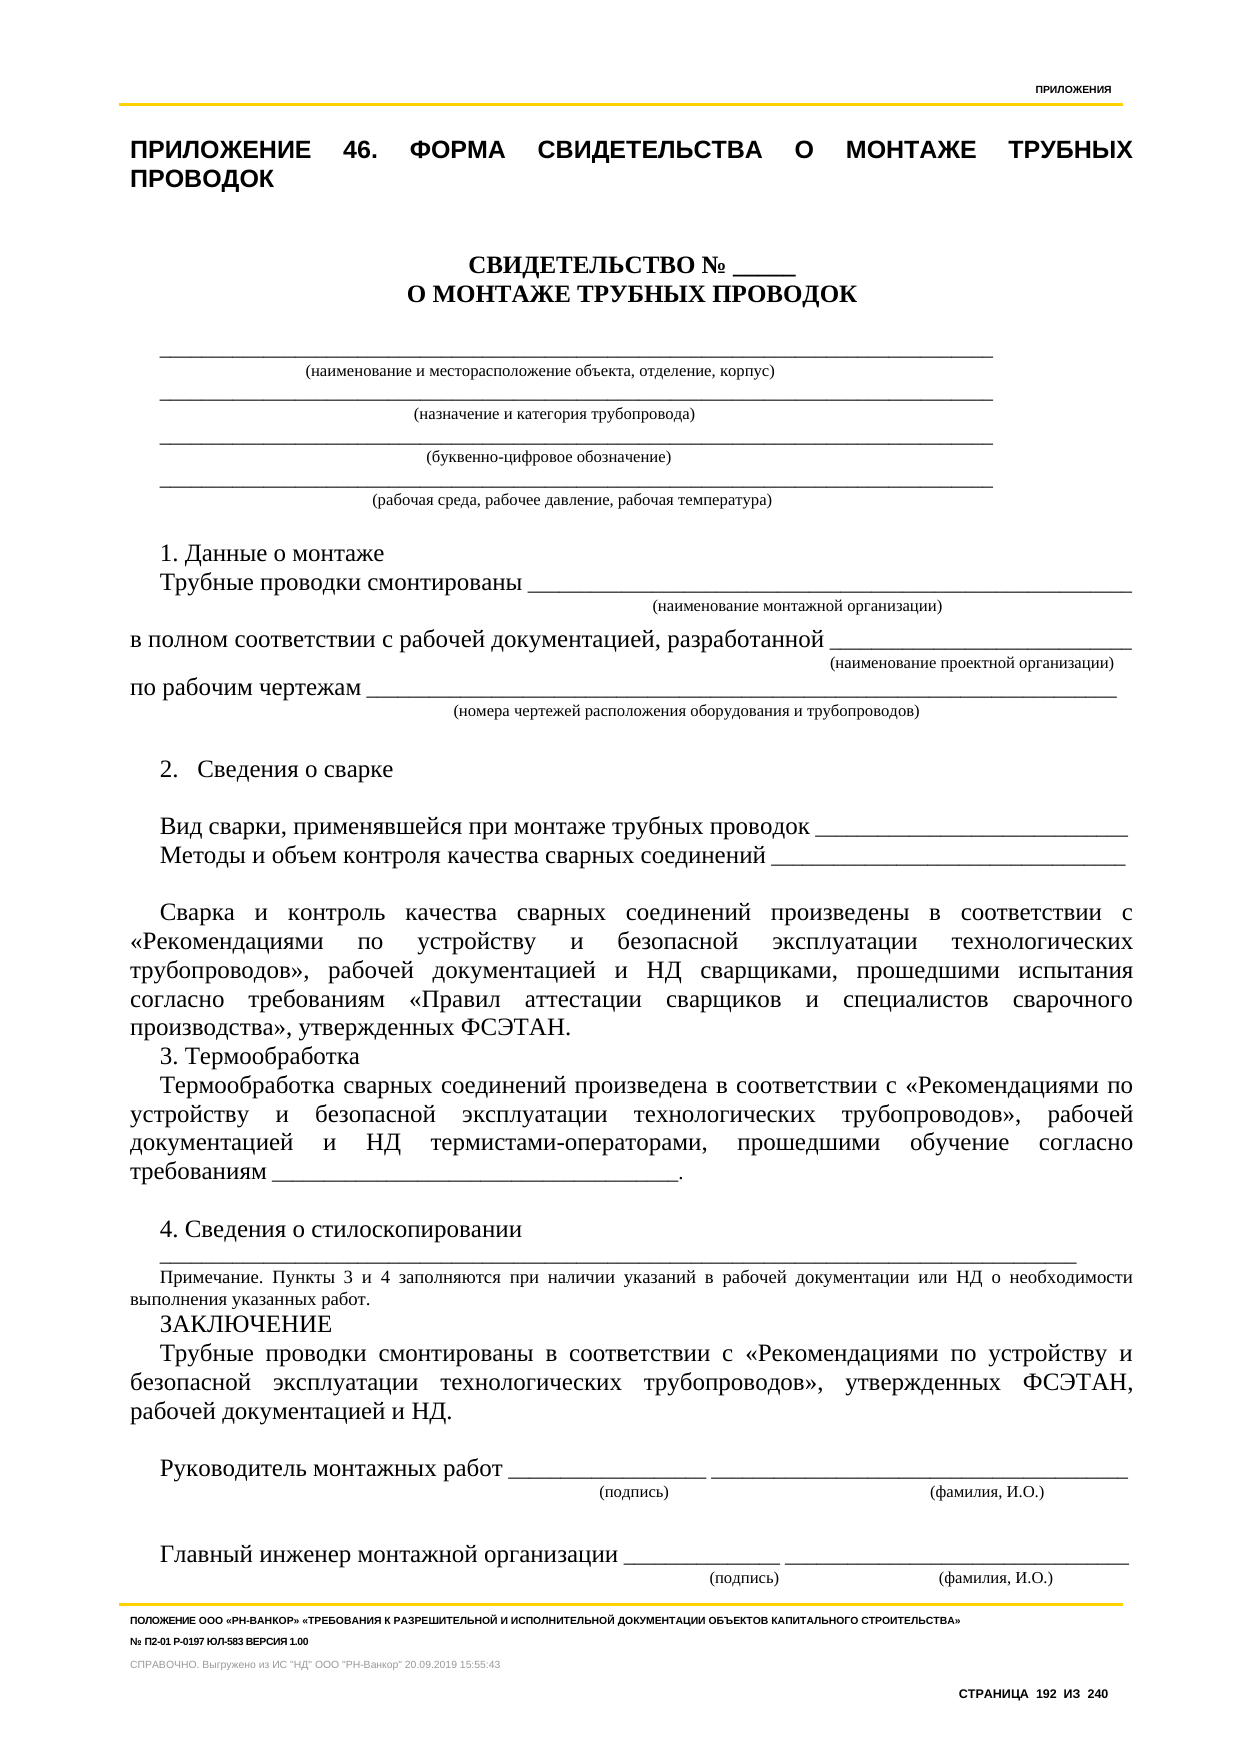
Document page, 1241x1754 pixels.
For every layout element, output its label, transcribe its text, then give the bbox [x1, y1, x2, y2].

text (назначение и категория трубопровода) [130, 403, 1134, 423]
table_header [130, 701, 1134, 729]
text СВИДЕТЕЛЬСТВО № _____ [130, 250, 1134, 279]
text (рабочая среда, рабочее давление, рабочая температура) [130, 490, 1134, 509]
text Сварка и контроль качества сварных соединений произведены в соответствии с «Рекомендациями по устройству и безопасной эксплуатации технологических трубопроводов», рабочей документацией и НД сварщиками, прошедшими испытания согласно требованиям «Правил аттестации сварщиков и специалистов сварочного производства», утвержденных ФСЭТАН. [130, 897, 1134, 1041]
text 1. Данные о монтаже [130, 538, 1134, 567]
text ________________________________________________________________________________ [130, 336, 1134, 360]
text Главный инженер монтажной организации _______________ _________________________________ [130, 1539, 1134, 1568]
text Руководитель монтажных работ ___________________ ________________________________________ [130, 1453, 1134, 1482]
text ________________________________________________________________________________ [130, 466, 1134, 490]
text 4. Сведения о стилоскопировании [130, 1214, 1134, 1242]
text ЗАКЛЮЧЕНИЕ [130, 1309, 1134, 1338]
list Сведения о сварке [159, 754, 1134, 782]
text Вид сварки, применявшейся при монтаже трубных проводок ______________________________ [130, 811, 1134, 840]
text (наименование проектной организации) [130, 653, 1134, 672]
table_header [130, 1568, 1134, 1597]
text (наименование и месторасположение объекта, отделение, корпус) [130, 360, 1134, 379]
text ________________________________________________________________________________ [130, 379, 1134, 403]
text Трубные проводки смонтированы в соответствии с «Рекомендациями по устройству и безопасной эксплуатации технологических трубопроводов», утвержденных ФСЭТАН, рабочей документацией и НД. [130, 1338, 1134, 1424]
text (буквенно-цифровое обозначение) [130, 447, 1134, 466]
text Методы и объем контроля качества сварных соединений __________________________________ [130, 840, 1134, 869]
text Трубные проводки смонтированы __________________________________________________________ [130, 567, 1134, 595]
text О МОНТАЖЕ ТРУБНЫХ ПРОВОДОК [130, 279, 1134, 307]
text 3. Термообработка [130, 1041, 1134, 1070]
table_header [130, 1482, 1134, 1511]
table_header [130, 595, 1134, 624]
text Термообработка сварных соединений произведена в соответствии с «Рекомендациями по устройству и безопасной эксплуатации технологических трубопроводов», рабочей документацией и НД термистами-операторами, прошедшими обучение согласно требованиям _______________________________________. [130, 1070, 1134, 1185]
text ________________________________________________________________________________________ [130, 1242, 1134, 1266]
text ________________________________________________________________________________ [130, 423, 1134, 447]
text по рабочим чертежам ________________________________________________________________________ [130, 672, 1134, 701]
text Примечание. Пункты 3 и 4 заполняются при наличии указаний в рабочей документации или НД о необходимости выполнения указанных работ. [130, 1266, 1134, 1309]
text в полном соответствии с рабочей документацией, разработанной _____________________________ [130, 624, 1134, 653]
subtitle ПРИЛОЖЕНИЕ 46. ФОРМА СВИДЕТЕЛЬСТВА О МОНТАЖЕ ТРУБНЫХ ПРОВОДОК [130, 135, 1134, 192]
